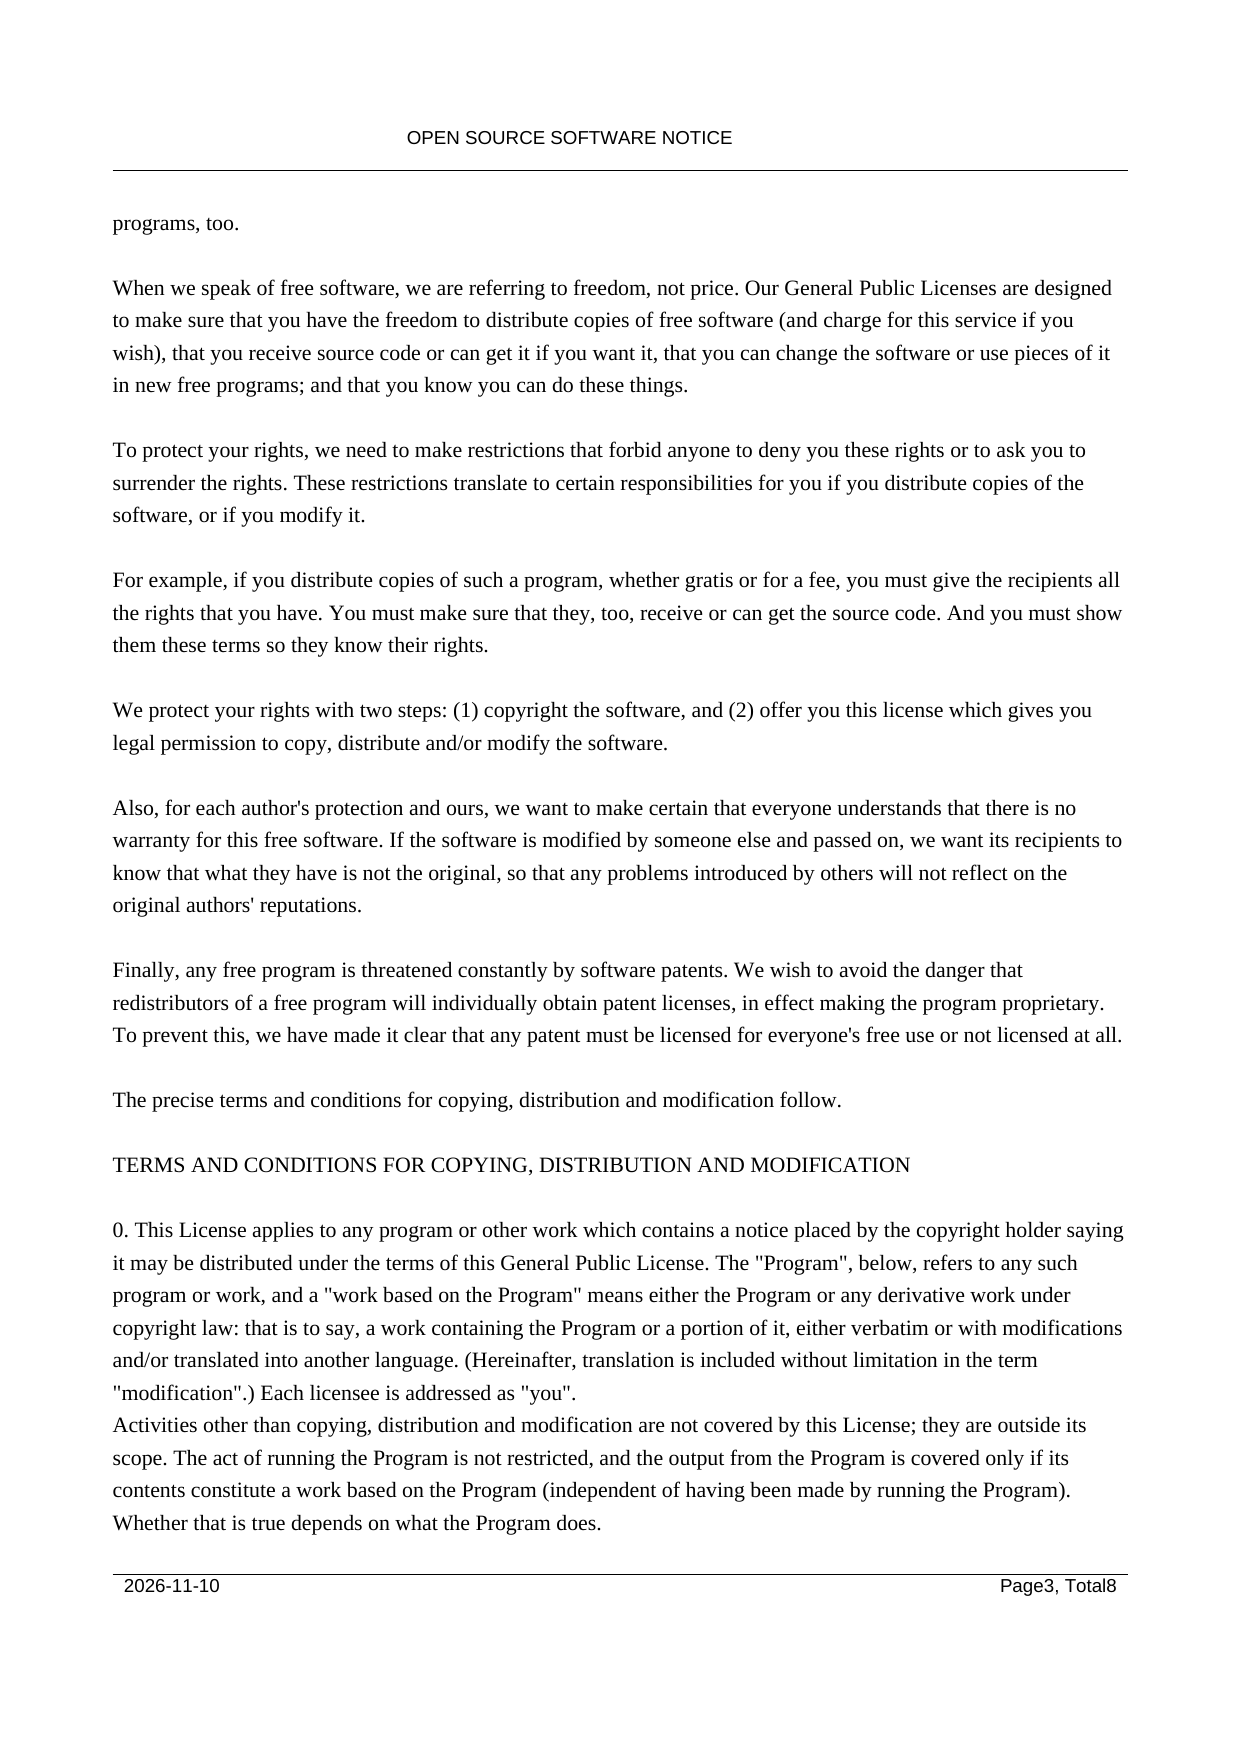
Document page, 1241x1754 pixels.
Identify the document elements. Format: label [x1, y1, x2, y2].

text [112, 206, 1128, 1539]
